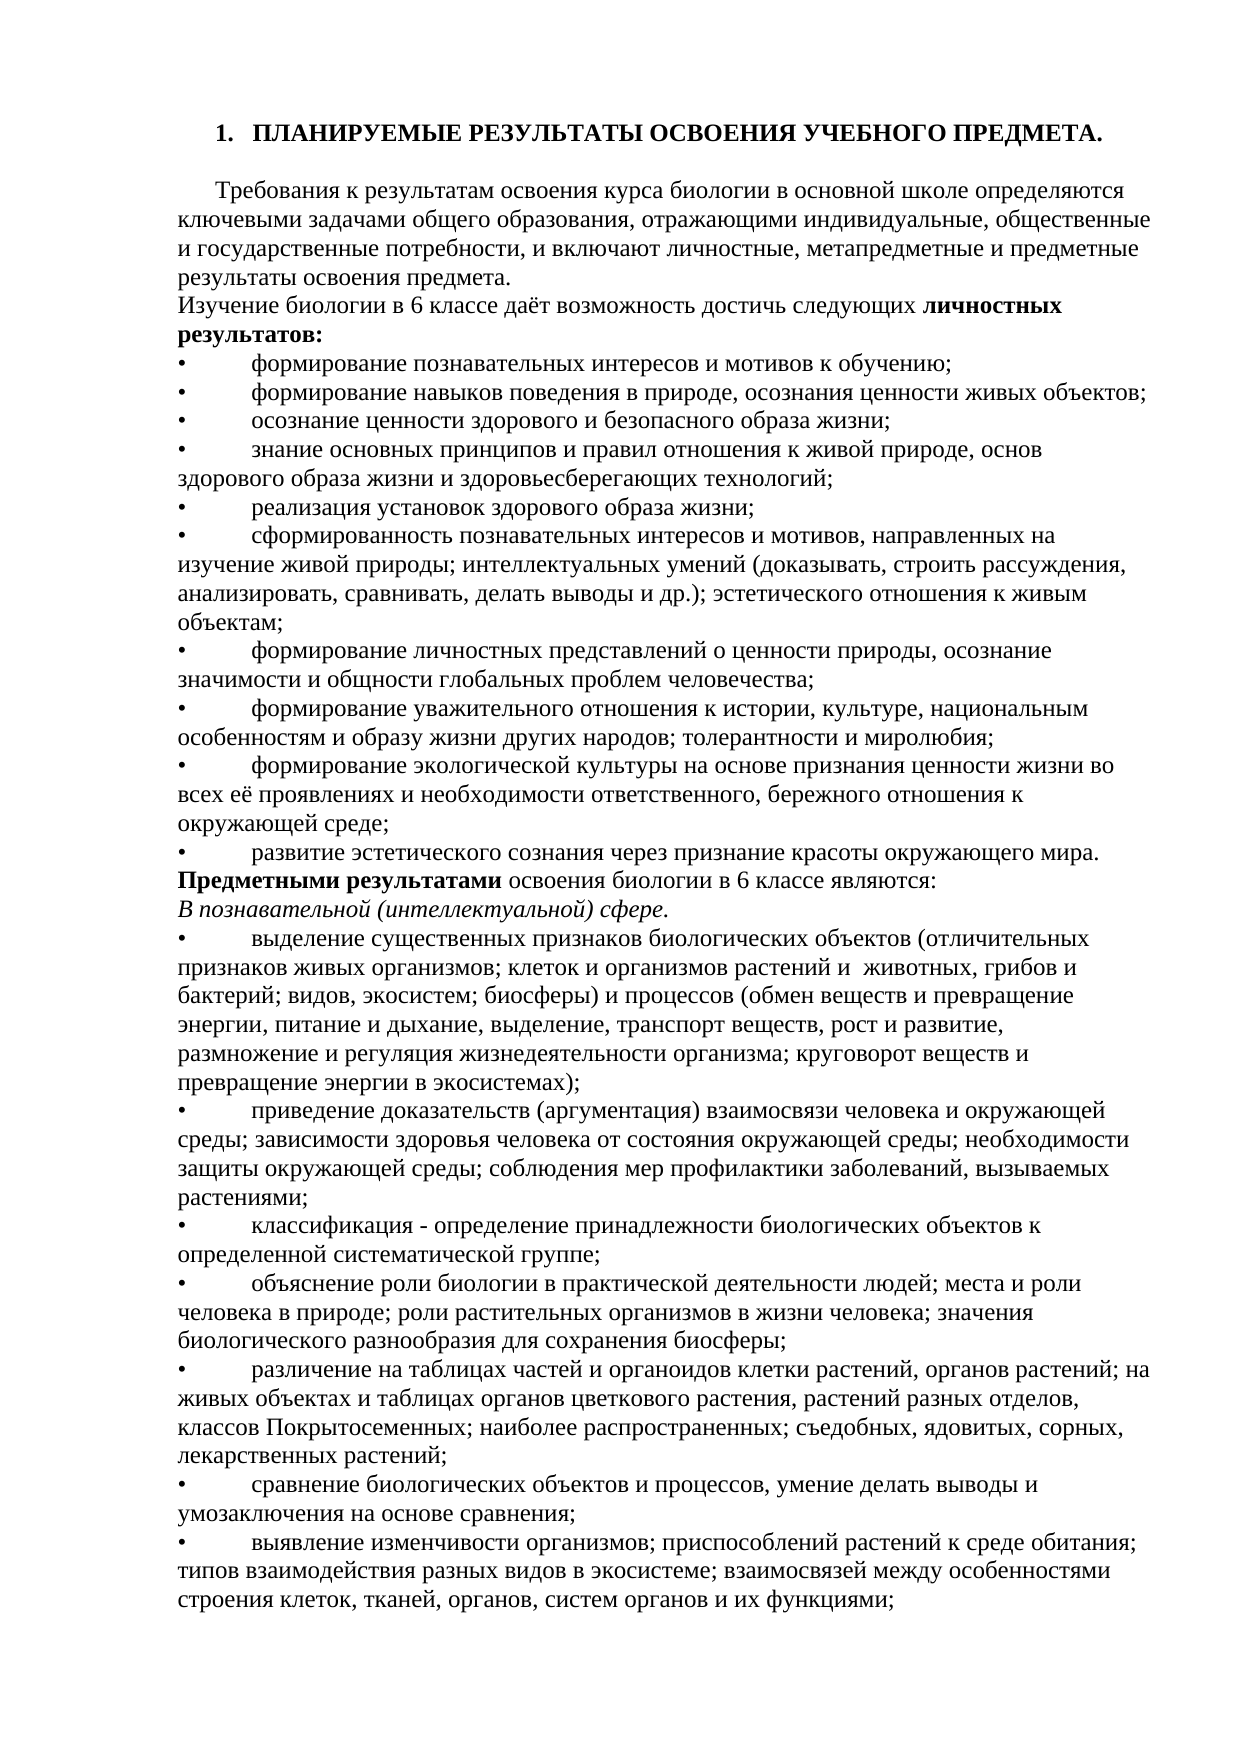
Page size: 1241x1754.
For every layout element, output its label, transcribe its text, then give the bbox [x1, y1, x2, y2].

text • формирование личностных представлений о ценности природы, осознание значимости и общности глобальных проблем человечества; [177, 636, 1152, 693]
text • формирование навыков поведения в природе, осознания ценности живых объектов; [177, 377, 1152, 406]
text • реализация установок здорового образа жизни; [177, 492, 1152, 521]
text • объяснение роли биологии в практической деятельности людей; места и роли человека в природе; роли растительных организмов в жизни человека; значения биологического разнообразия для сохранения биосферы; [177, 1268, 1152, 1354]
text • знание основных принципов и правил отношения к живой природе, основ здорового образа жизни и здоровьесберегающих технологий; [177, 434, 1152, 492]
text • выявление изменчивости организмов; приспособлений растений к среде обитания; типов взаимодействия разных видов в экосистеме; взаимосвязей между особенностями строения клеток, тканей, органов, систем органов и их функциями; [177, 1527, 1152, 1613]
text • формирование познавательных интересов и мотивов к обучению; [177, 348, 1152, 377]
text • выделение существенных признаков биологических объектов (отличительных признаков живых организмов; клеток и организмов растений и животных, грибов и бактерий; видов, экосистем; биосферы) и процессов (обмен веществ и превращение энергии, питание и дыхание, выделение, транспорт веществ, рост и развитие, размножение и регуляция жизнедеятельности организма; круговорот веществ и превращение энергии в экосистемах); [177, 923, 1152, 1096]
text • осознание ценности здорового и безопасного образа жизни; [177, 406, 1152, 434]
text Изучение биологии в 6 классе даёт возможность достичь следующих личностных результатов: [177, 291, 1152, 348]
text • формирование экологической культуры на основе признания ценности жизни во всех её проявлениях и необходимости ответственного, бережного отношения к окружающей среде; [177, 751, 1152, 837]
list ПЛАНИРУЕМЫЕ РЕЗУЛЬТАТЫ ОСВОЕНИЯ УЧЕБНОГО ПРЕДМЕТА. [215, 118, 1152, 147]
text В познавательной (интеллектуальной) сфере. [177, 894, 1152, 923]
text Предметными результатами освоения биологии в 6 классе являются: [177, 866, 1152, 894]
text • сравнение биологических объектов и процессов, умение делать выводы и умозаключения на основе сравнения; [177, 1469, 1152, 1527]
text • классификация - определение принадлежности биологических объектов к определенной систематической группе; [177, 1211, 1152, 1268]
text • приведение доказательств (аргументация) взаимосвязи человека и окружающей среды; зависимости здоровья человека от состояния окружающей среды; необходимости защиты окружающей среды; соблюдения мер профилактики заболеваний, вызываемых растениями; [177, 1096, 1152, 1211]
text • сформированность познавательных интересов и мотивов, направленных на изучение живой природы; интеллектуальных умений (доказывать, строить рассуждения, анализировать, сравнивать, делать выводы и др.); эстетического отношения к живым объектам; [177, 521, 1152, 636]
text • различение на таблицах частей и органоидов клетки растений, органов растений; на живых объектах и таблицах органов цветкового растения, растений разных отделов, классов Покрытосеменных; наиболее распространенных; съедобных, ядовитых, сорных, лекарственных растений; [177, 1354, 1152, 1469]
text Требования к результатам освоения курса биологии в основной школе определяются ключевыми задачами общего образования, отражающими индивидуальные, общественные и государственные потребности, и включают личностные, метапредметные и предметные результаты освоения предмета. [177, 176, 1152, 291]
text • формирование уважительного отношения к истории, культуре, национальным особенностям и образу жизни других народов; толерантности и миролюбия; [177, 693, 1152, 751]
text • развитие эстетического сознания через признание красоты окружающего мира. [177, 837, 1152, 866]
